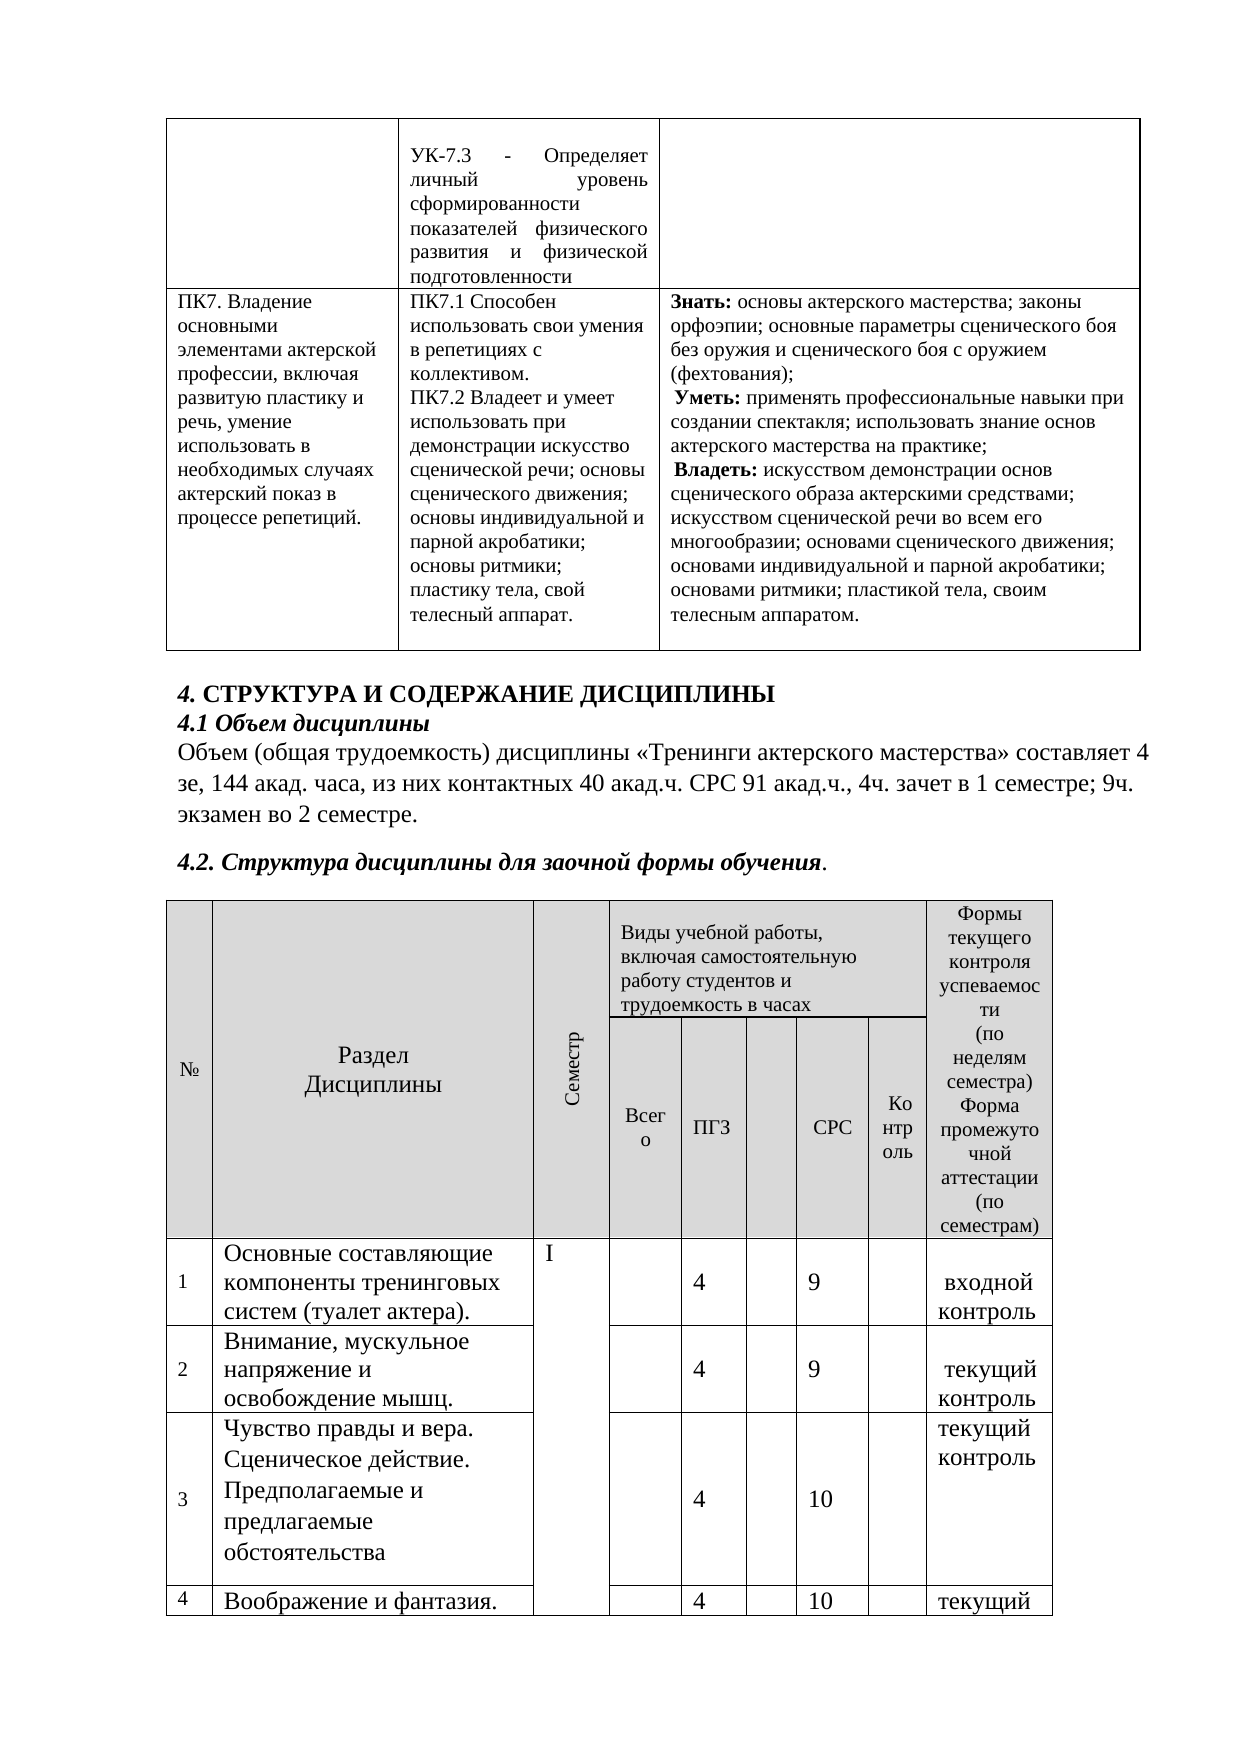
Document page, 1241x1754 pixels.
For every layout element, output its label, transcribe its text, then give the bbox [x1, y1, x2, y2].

table_cell [610, 1239, 681, 1325]
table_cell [660, 119, 1139, 288]
table_cell 10 [797, 1586, 868, 1614]
table_cell Внимание, мускульное напряжение и освобождение мышц. [213, 1326, 533, 1412]
table_cell 4 [682, 1413, 746, 1585]
table_cell [747, 1413, 796, 1585]
table_header Виды учебной работы, включая самостоятельную работу студентов и трудоемкость в часах [610, 901, 926, 1016]
table_cell текущий контроль [927, 1586, 1052, 1614]
table_cell 4 [682, 1239, 746, 1325]
table_header Семестр [534, 901, 609, 1237]
table_header Раздел Дисциплины [213, 901, 533, 1237]
table_cell [869, 1239, 926, 1325]
text 4. СТРУКТУРА И СОДЕРЖАНИЕ ДИСЦИПЛИНЫ [177, 679, 1152, 708]
table_cell 4 [682, 1586, 746, 1614]
table_cell Контроль [869, 1018, 926, 1237]
table_cell [869, 1586, 926, 1614]
table_cell [747, 1018, 796, 1237]
table_cell 4 [167, 1586, 212, 1614]
table_cell 3 [167, 1413, 212, 1585]
text 4.2. Структура дисциплины для заочной формы обучения. [177, 847, 1152, 875]
table_cell [610, 1326, 681, 1412]
table_cell 10 [797, 1413, 868, 1585]
table_cell Чувство правды и вера. Сценическое действие. Предполагаемые и предлагаемые обстоятельства [213, 1413, 533, 1585]
table_cell Знать: основы актерского мастерства; законы орфоэпии; основные параметры сценического боя без оружия и сценического боя с оружием (фехтования); Уметь: применять профессиональные навыки при создании спектакля; использовать знание основ актерского мастерства на практике; Владеть: искусством демонстрации основ сценического образа актерскими средствами; искусством сценической речи во всем его многообразии; основами сценического движения; основами индивидуальной и парной акробатики; основами ритмики; пластикой тела, своим телесным аппаратом. [660, 289, 1139, 649]
table_cell [747, 1326, 796, 1412]
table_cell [167, 119, 398, 288]
table_header № [167, 901, 212, 1237]
table_cell Всего [610, 1018, 681, 1237]
table_cell входной контроль [927, 1239, 1052, 1325]
table_cell ПК7. Владение основными элементами актерской профессии, включая развитую пластику и речь, умение использовать в необходимых случаях актерский показ в процессе репетиций. [167, 289, 398, 649]
table_cell [747, 1239, 796, 1325]
table_cell 9 [797, 1239, 868, 1325]
table_cell [610, 1586, 681, 1614]
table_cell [399, 119, 659, 288]
table_cell [869, 1326, 926, 1412]
table_cell I [534, 1239, 609, 1614]
table_cell ПГЗ [682, 1018, 746, 1237]
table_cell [213, 1586, 533, 1614]
table_cell 9 [797, 1326, 868, 1412]
table_cell [869, 1413, 926, 1585]
table_cell ПК7.1 Способен использовать свои умения в репетициях с коллективом. ПК7.2 Владеет и умеет использовать при демонстрации искусство сценической речи; основы сценического движения; основы индивидуальной и парной акробатики; основы ритмики; пластику тела, свой телесный аппарат. [399, 289, 659, 649]
table_cell текущий контроль [927, 1326, 1052, 1412]
table_cell 4 [682, 1326, 746, 1412]
table_cell СРС [797, 1018, 868, 1237]
table_cell 2 [167, 1326, 212, 1412]
text Объем (общая трудоемкость) дисциплины «Тренинги актерского мастерства» составляет 4 зе, 144 акад. часа, из них контактных 40 акад.ч. СРС 91 акад.ч., 4ч. зачет в 1 семестре; 9ч. экзамен во 2 семестре. [177, 737, 1152, 828]
table_cell текущий контроль [927, 1413, 1052, 1585]
table_cell [747, 1586, 796, 1614]
text 4.1 Объем дисциплины [177, 708, 1152, 737]
table_header Формы текущего контроля успеваемости (по неделям семестра) Форма промежуточной аттестации (по семестрам) [927, 901, 1052, 1237]
table_cell 1 [167, 1239, 212, 1325]
table_cell Основные составляющие компоненты тренинговых систем (туалет актера). [213, 1239, 533, 1325]
table_cell [610, 1413, 681, 1585]
